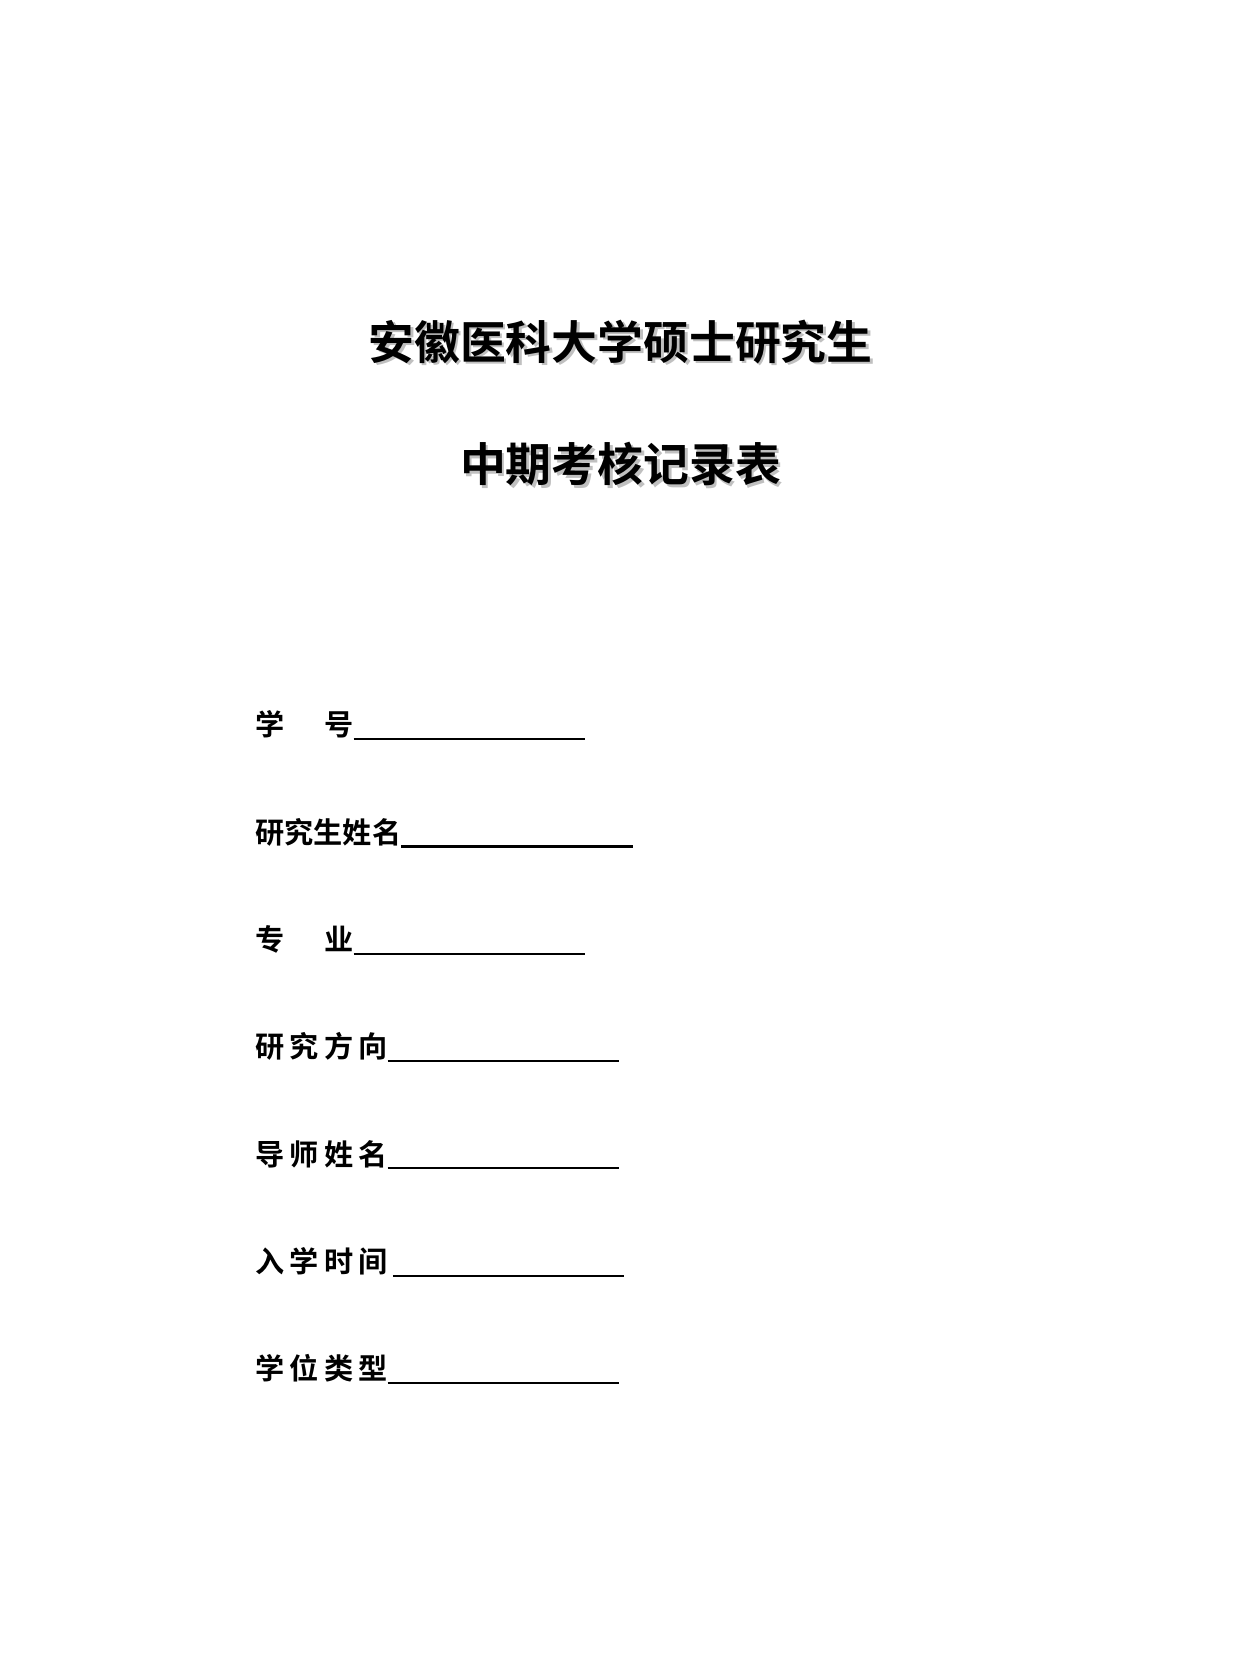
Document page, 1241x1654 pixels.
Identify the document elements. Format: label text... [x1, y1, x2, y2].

text 学 号 [211, 691, 1116, 756]
text 研究方向 [211, 1012, 1116, 1077]
text 导师姓名 [211, 1120, 1116, 1185]
text 中期考核记录表 [124, 413, 1116, 511]
text 研究生姓名 [211, 798, 1116, 863]
text 学位类型 [211, 1334, 1116, 1399]
text 入学时间 [211, 1227, 1116, 1292]
text 专 业 [211, 905, 1116, 970]
text 安徽医科大学硕士研究生 [124, 291, 1116, 388]
